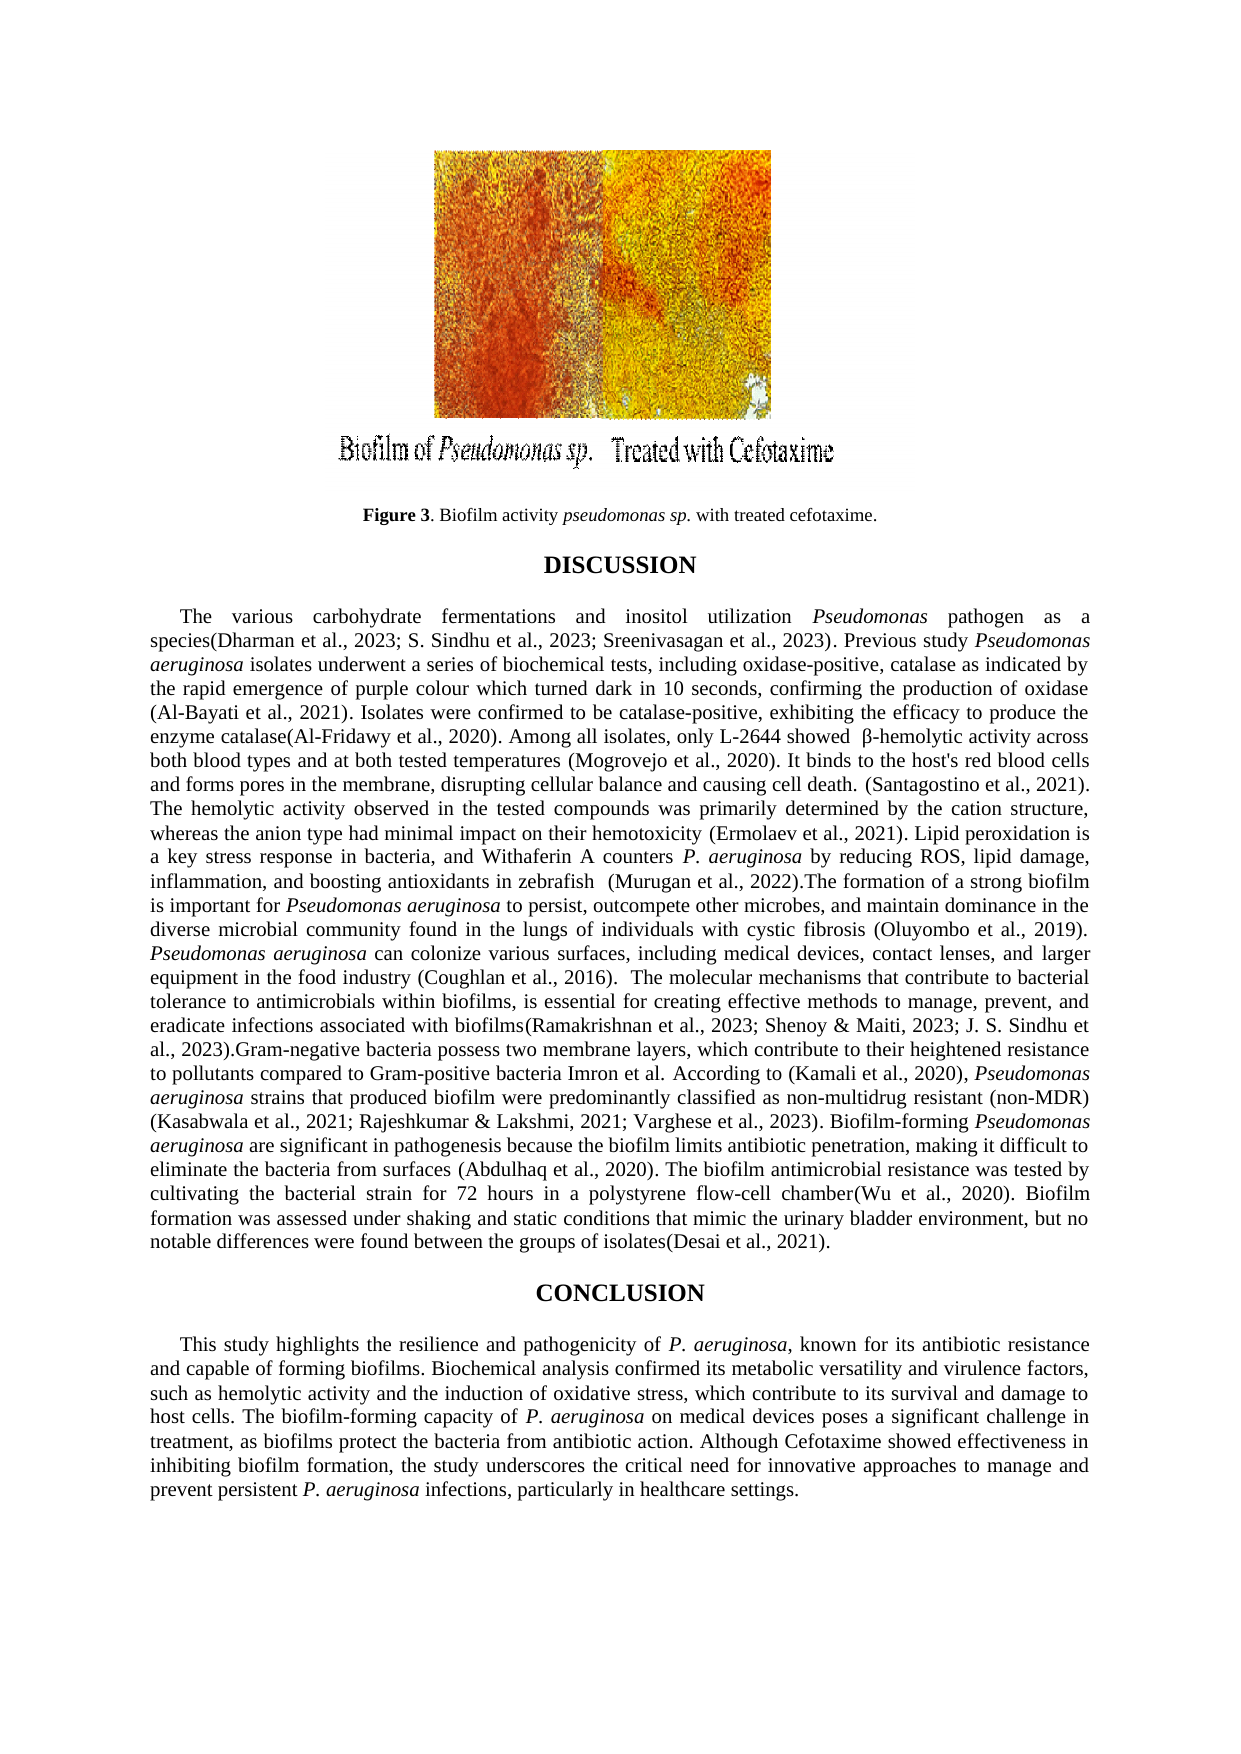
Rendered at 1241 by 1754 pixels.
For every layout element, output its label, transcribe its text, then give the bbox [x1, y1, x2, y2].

text Figure 3. Biofilm activity pseudomonas sp. with treated cefotaxime. [150, 503, 1090, 525]
text The various carbohydrate fermentations and inositol utilization Pseudomonas pathogen as a species(Dharman et al., 2023; S. Sindhu et al., 2023; Sreenivasagan et al., 2023). Previous study Pseudomonas aeruginosa isolates underwent a series of biochemical tests, including oxidase-positive, catalase as indicated by the rapid emergence of purple colour which turned dark in 10 seconds, confirming the production of oxidase (Al-Bayati et al., 2021). Isolates were confirmed to be catalase-positive, exhibiting the efficacy to produce the enzyme catalase(Al-Fridawy et al., 2020). Among all isolates, only L-2644 showed β-hemolytic activity across both blood types and at both tested temperatures (Mogrovejo et al., 2020). It binds to the host's red blood cells and forms pores in the membrane, disrupting cellular balance and causing cell death. (Santagostino et al., 2021). The hemolytic activity observed in the tested compounds was primarily determined by the cation structure, whereas the anion type had minimal impact on their hemotoxicity (Ermolaev et al., 2021). Lipid peroxidation is a key stress response in bacteria, and Withaferin A counters P. aeruginosa by reducing ROS, lipid damage, inflammation, and boosting antioxidants in zebrafish (Murugan et al., 2022).The formation of a strong biofilm is important for Pseudomonas aeruginosa to persist, outcompete other microbes, and maintain dominance in the diverse microbial community found in the lungs of individuals with cystic fibrosis (Oluyombo et al., 2019). Pseudomonas aeruginosa can colonize various surfaces, including medical devices, contact lenses, and larger equipment in the food industry (Coughlan et al., 2016). The molecular mechanisms that contribute to bacterial tolerance to antimicrobials within biofilms, is essential for creating effective methods to manage, prevent, and eradicate infections associated with biofilms(Ramakrishnan et al., 2023; Shenoy & Maiti, 2023; J. S. Sindhu et al., 2023).Gram-negative bacteria possess two membrane layers, which contribute to their heightened resistance to pollutants compared to Gram-positive bacteria Imron et al. According to (Kamali et al., 2020), Pseudomonas aeruginosa strains that produced biofilm were predominantly classified as non-multidrug resistant (non-MDR)(Kasabwala et al., 2021; Rajeshkumar & Lakshmi, 2021; Varghese et al., 2023). Biofilm-forming Pseudomonas aeruginosa are significant in pathogenesis because the biofilm limits antibiotic penetration, making it difficult to eliminate the bacteria from surfaces (Abdulhaq et al., 2020). The biofilm antimicrobial resistance was tested by cultivating the bacterial strain for 72 hours in a polystyrene flow-cell chamber(Wu et al., 2020). Biofilm formation was assessed under shaking and static conditions that mimic the urinary bladder environment, but no notable differences were found between the groups of isolates(Desai et al., 2021). [150, 604, 1090, 1253]
text This study highlights the resilience and pathogenicity of P. aeruginosa, known for its antibiotic resistance and capable of forming biofilms. Biochemical analysis confirmed its metabolic versatility and virulence factors, such as hemolytic activity and the induction of oxidative stress, which contribute to its survival and damage to host cells. The biofilm-forming capacity of P. aeruginosa on medical devices poses a significant challenge in treatment, as biofilms protect the bacteria from antibiotic action. Although Cefotaxime showed effectiveness in inhibiting biofilm formation, the study underscores the critical need for innovative approaches to manage and prevent persistent P. aeruginosa infections, particularly in healthcare settings. [150, 1332, 1090, 1501]
subtitle Conclusion [150, 1278, 1090, 1307]
subtitle Discussion [150, 550, 1090, 579]
picture [325, 150, 915, 491]
